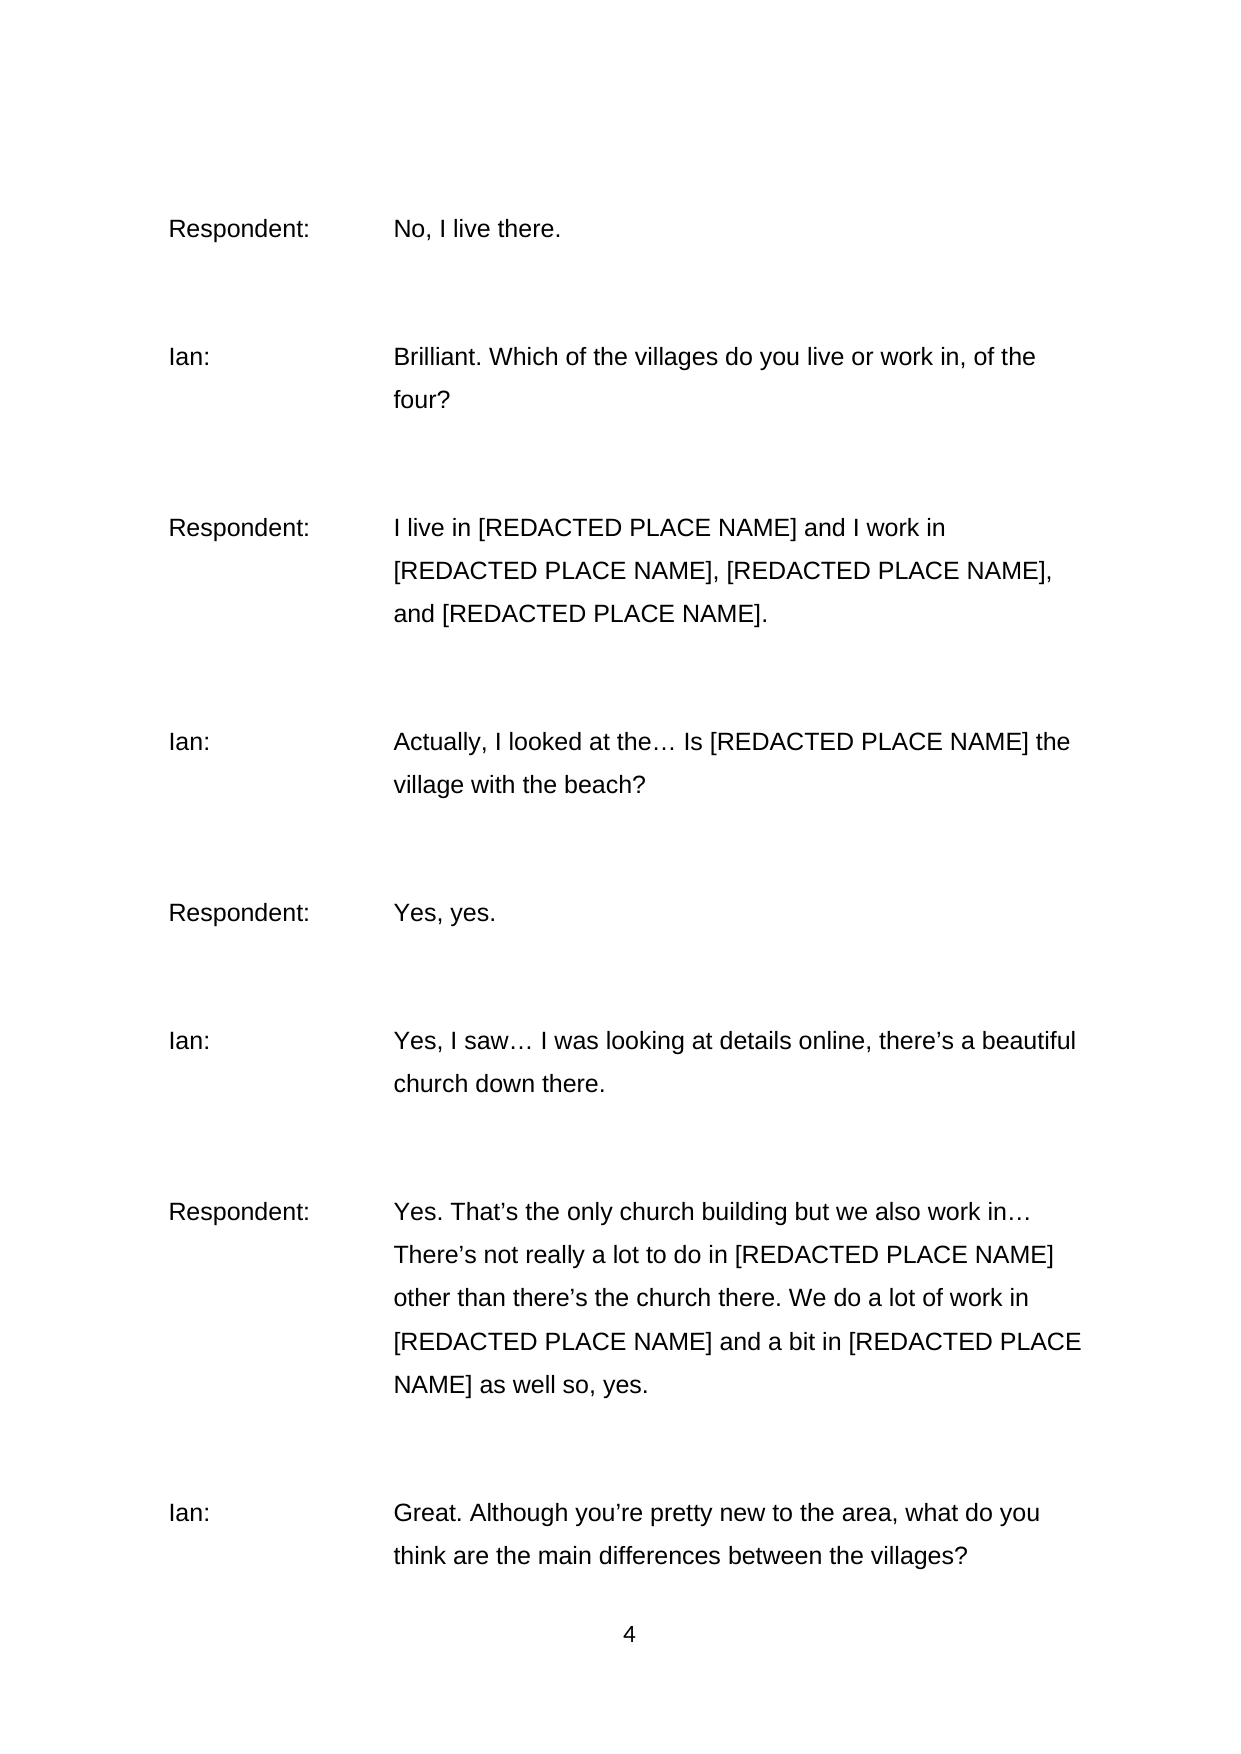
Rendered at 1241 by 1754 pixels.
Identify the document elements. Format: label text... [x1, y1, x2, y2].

text Ian: Yes, I saw… I was looking at details online, there’s a beautiful church down there. [168, 1026, 1090, 1098]
text Respondent: I live in [REDACTED PLACE NAME] and I work in [REDACTED PLACE NAME], [REDACTED PLACE NAME], and [REDACTED PLACE NAME]. [168, 513, 1090, 628]
text Ian: Great. Although you’re pretty new to the area, what do you think are the main differences between the villages? [168, 1497, 1090, 1569]
text Ian: Actually, I looked at the… Is [REDACTED PLACE NAME] the village with the beach? [168, 727, 1090, 799]
text Respondent: Yes, yes. [168, 898, 1090, 927]
text Ian: Brilliant. Which of the villages do you live or work in, of the four? [168, 342, 1090, 414]
text Respondent: Yes. That’s the only church building but we also work in… There’s not really a lot to do in [REDACTED PLACE NAME] other than there’s the church there. We do a lot of work in [REDACTED PLACE NAME] and a bit in [REDACTED PLACE NAME] as well so, yes. [168, 1197, 1090, 1398]
text Respondent: No, I live there. [168, 214, 1090, 243]
